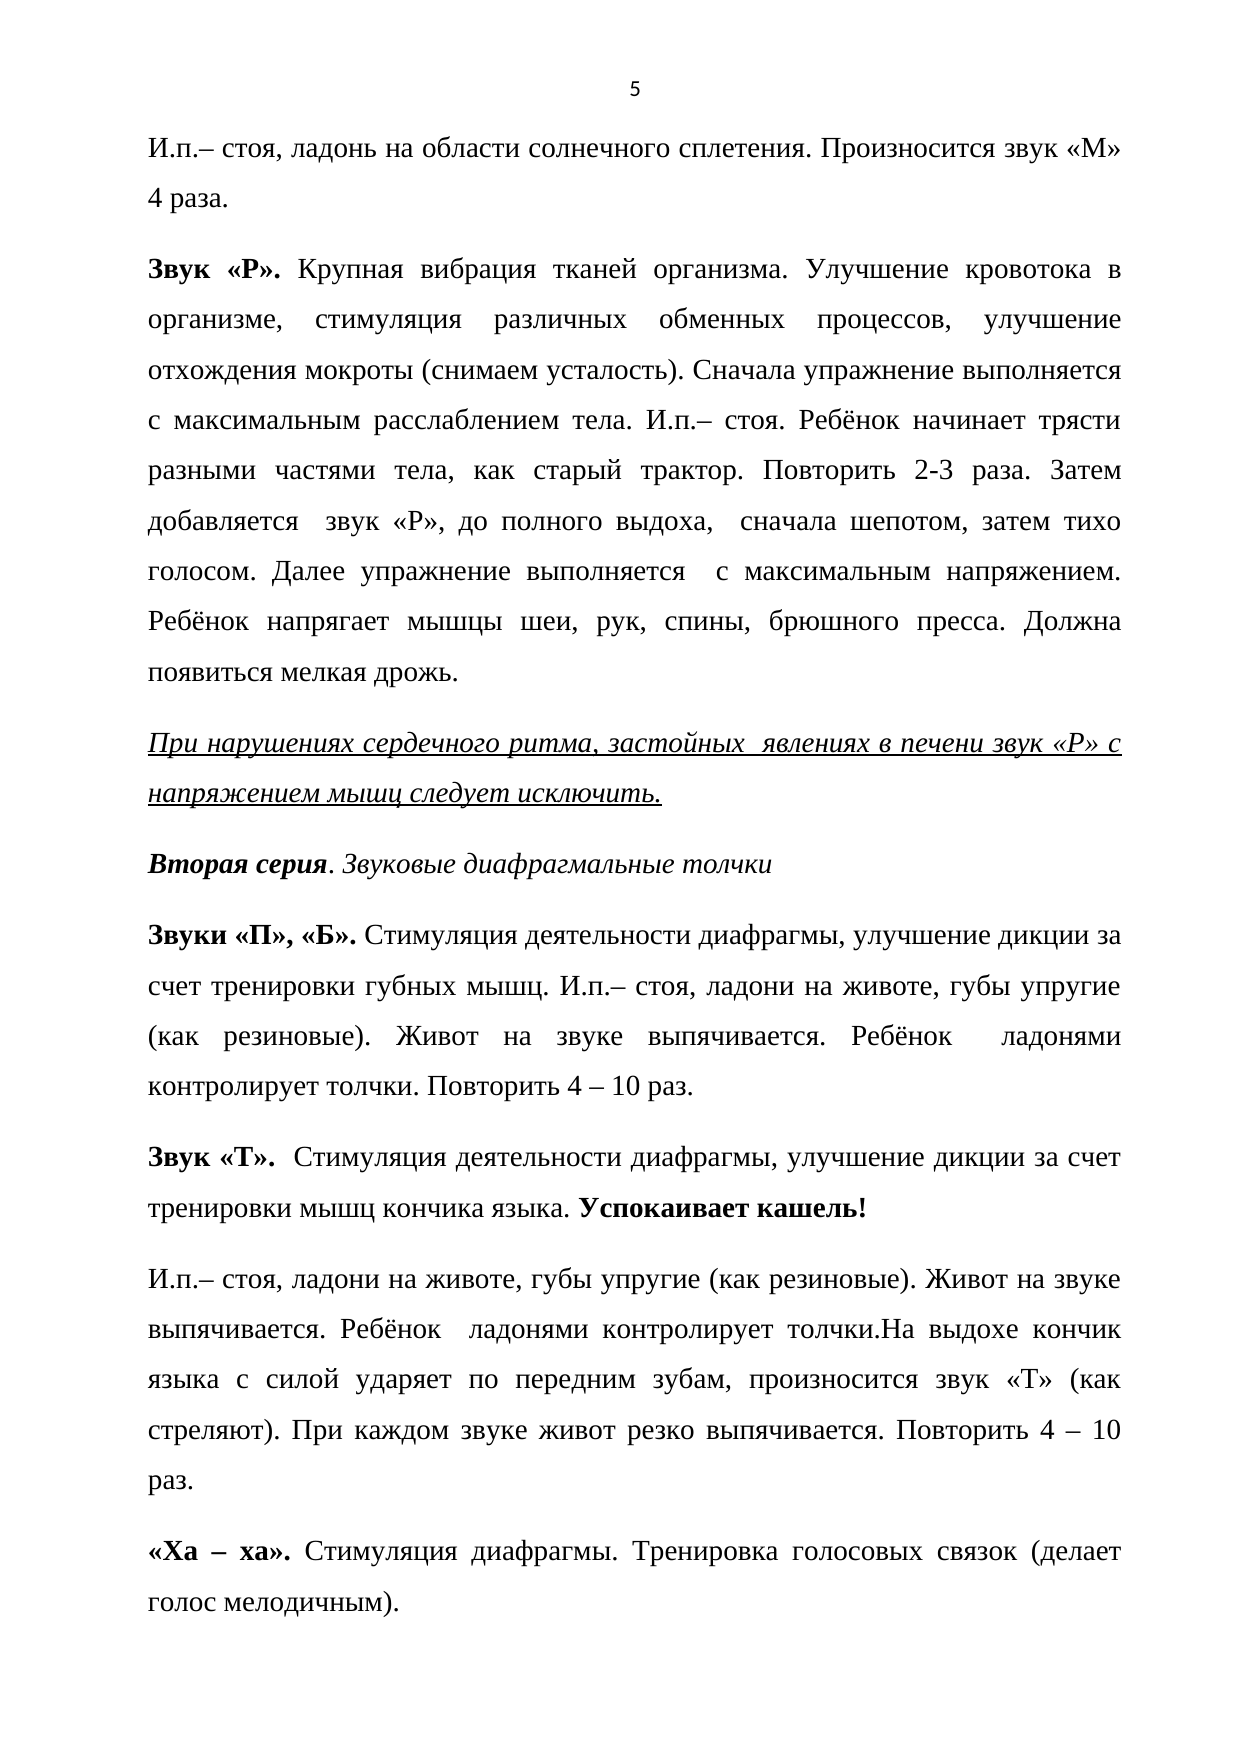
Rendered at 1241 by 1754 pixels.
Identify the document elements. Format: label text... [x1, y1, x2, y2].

text Звуки «П», «Б». Стимуляция деятельности диафрагмы, улучшение дикции за счет тренировки губных мышц. И.п.– стоя, ладони на животе, губы упругие (как резиновые). Живот на звуке выпячивается. Ребёнок ладонями контролирует толчки. Повторить 4 – 10 раз. [148, 917, 1122, 1102]
text При нарушениях сердечного ритма, застойных явлениях в печени звук «Р» с напряжением мышц следует исключить. [148, 725, 1122, 754]
text Вторая серия. Звуковые диафрагмальные толчки [148, 846, 1122, 880]
text Звук «Р». Крупная вибрация тканей организма. Улучшение кровотока в организме, стимуляция различных обменных процессов, улучшение отхождения мокроты (снимаем усталость). Сначала упражнение выполняется с максимальным расслаблением тела. И.п.– стоя. Ребёнок начинает трясти разными частями тела, как старый трактор. Повторить 2-3 раза. Затем добавляется звук «Р», до полного выдоха, сначала шепотом, затем тихо голосом. Далее упражнение выполняется с максимальным напряжением. Ребёнок напрягает мышцы шеи, рук, спины, брюшного пресса. Должна появиться мелкая дрожь. [148, 251, 1122, 687]
text Звук «Т». Стимуляция деятельности диафрагмы, улучшение дикции за счет тренировки мышц кончика языка. Успокаивает кашель! [148, 1139, 1122, 1223]
text «Ха – ха». Стимуляция диафрагмы. Тренировка голосовых связок (делает голос мелодичным). [148, 1533, 1122, 1617]
text И.п.– стоя, ладонь на области солнечного сплетения. Произносится звук «М» 4 раза. [148, 130, 1122, 214]
text И.п.– стоя, ладони на животе, губы упругие (как резиновые). Живот на звуке выпячивается. Ребёнок ладонями контролирует толчки.На выдохе кончик языка с силой ударяет по передним зубам, произносится звук «Т» (как стреляют). При каждом звуке живот резко выпячивается. Повторить 4 – 10 раз. [148, 1261, 1122, 1496]
text При нарушениях сердечного ритма, застойных явлениях в печени звук «Р» с напряжением мышц следует исключить. [148, 756, 1122, 809]
